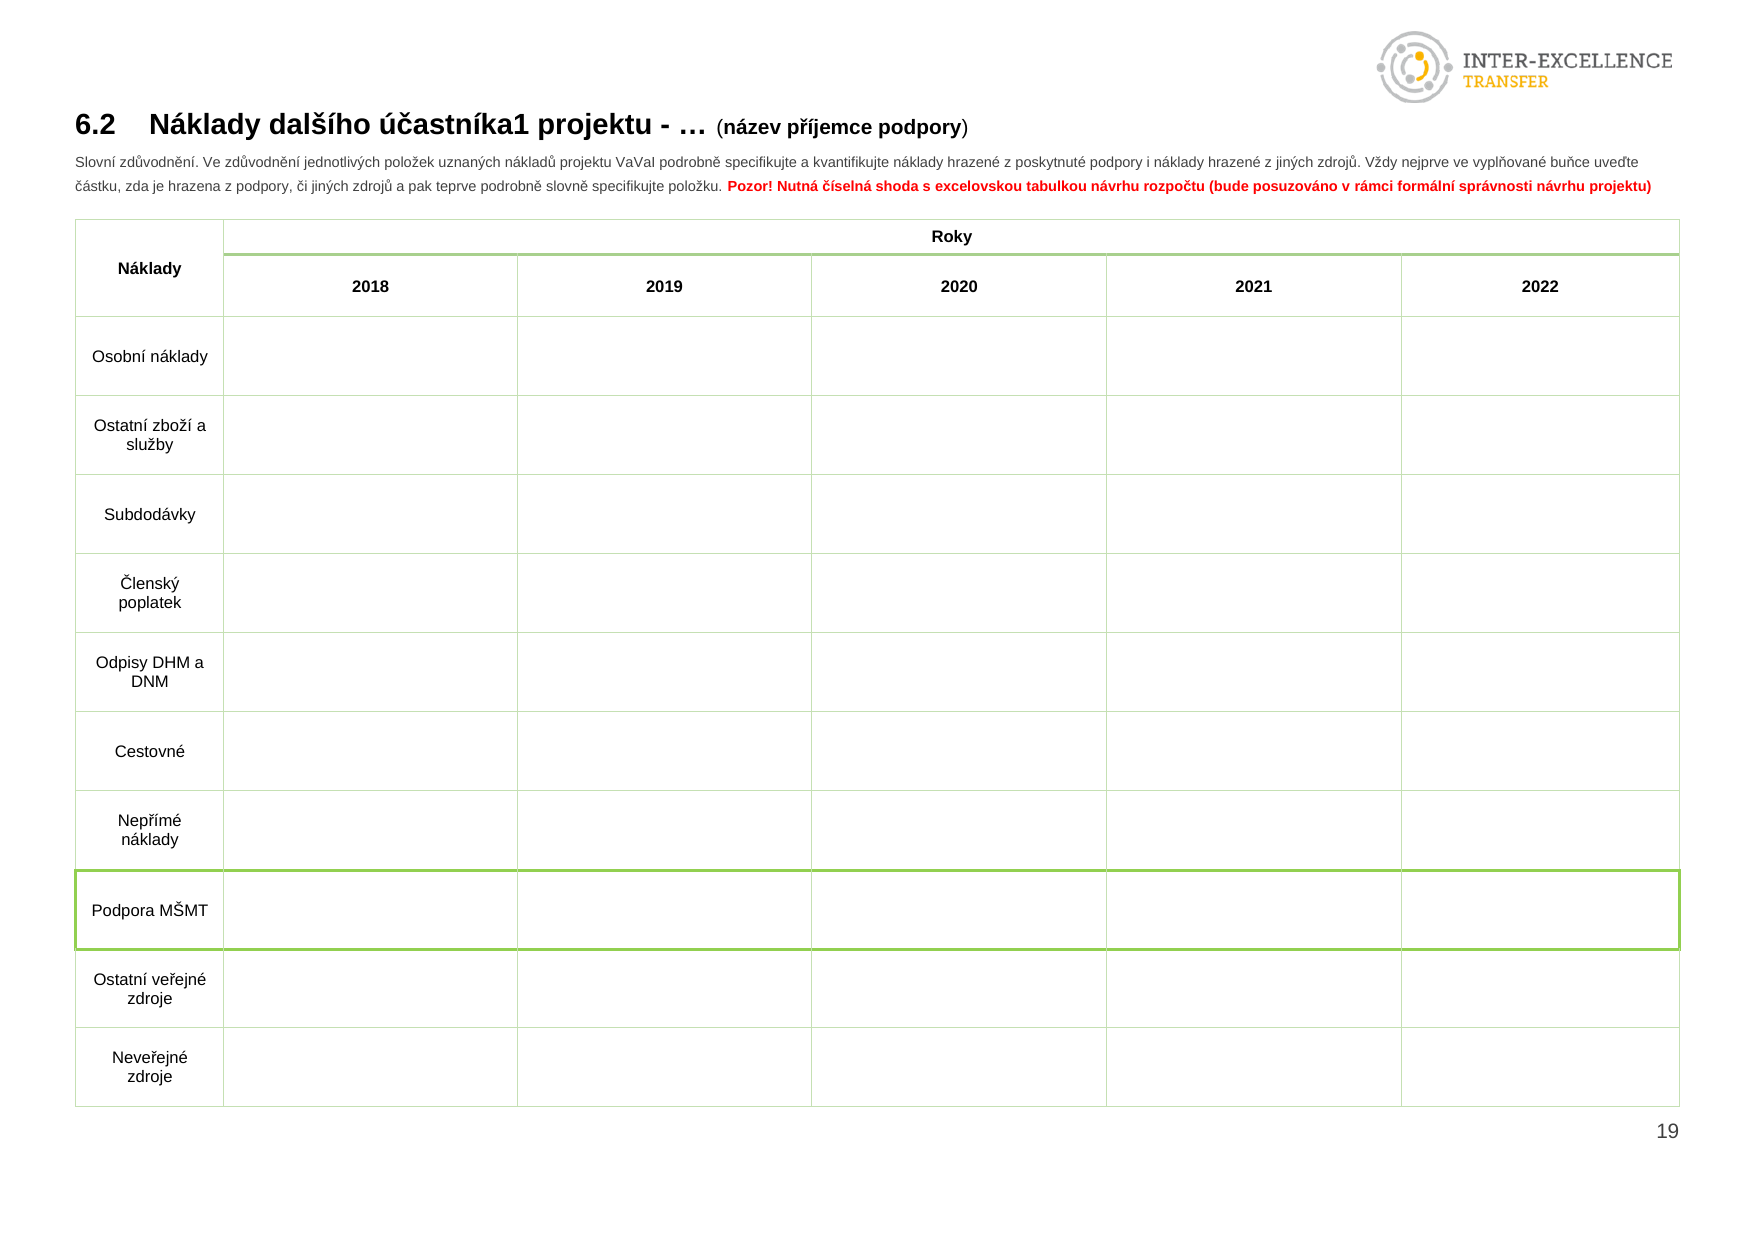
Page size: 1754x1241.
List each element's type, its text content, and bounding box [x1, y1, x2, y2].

table_cell Členský poplatek [76, 554, 223, 632]
table_cell [1402, 872, 1678, 948]
table_cell [1107, 475, 1401, 553]
picture [1376, 31, 1672, 103]
table_cell [1402, 1028, 1679, 1106]
table_header Roky [224, 220, 1679, 253]
table_cell [224, 872, 517, 948]
table_cell Podpora MŠMT [77, 872, 223, 948]
table_cell [518, 475, 811, 553]
table_cell Neveřejné zdroje [76, 1028, 223, 1106]
table_cell 2019 [518, 256, 811, 316]
table_cell [1107, 791, 1401, 869]
table_cell [224, 554, 517, 632]
table_cell [518, 554, 811, 632]
table_cell [1402, 554, 1679, 632]
table_cell [1402, 396, 1679, 474]
table_cell Osobní náklady [76, 317, 223, 395]
table_cell [518, 317, 811, 395]
table_cell [1402, 475, 1679, 553]
table_cell [224, 317, 517, 395]
table_cell Subdodávky [76, 475, 223, 553]
table_cell [518, 872, 811, 948]
list Náklady dalšího účastníka1 projektu - … (název příjemce podpory) [75, 107, 1679, 140]
table_header Náklady [76, 220, 223, 316]
table_cell [518, 396, 811, 474]
table_cell 2020 [812, 256, 1106, 316]
table_cell Odpisy DHM a DNM [76, 633, 223, 711]
table_cell [1402, 633, 1679, 711]
table_cell [812, 872, 1106, 948]
table_cell 2018 [224, 256, 517, 316]
table_cell [518, 633, 811, 711]
table_cell [812, 712, 1106, 790]
table_cell [1107, 317, 1401, 395]
table_cell [1402, 317, 1679, 395]
table_cell [1107, 396, 1401, 474]
table_cell [1107, 633, 1401, 711]
table_cell [224, 633, 517, 711]
table_cell [812, 1028, 1106, 1106]
table_cell [1107, 712, 1401, 790]
table_cell [1107, 872, 1401, 948]
table_cell [1402, 712, 1679, 790]
table_cell Nepřímé náklady [76, 791, 223, 869]
table_cell [518, 791, 811, 869]
table_cell Ostatní veřejné zdroje [76, 951, 223, 1027]
table_cell [812, 317, 1106, 395]
table_cell [812, 951, 1106, 1027]
table_cell [1402, 791, 1679, 869]
table_cell [812, 633, 1106, 711]
table_cell [224, 396, 517, 474]
table_cell [224, 712, 517, 790]
table_cell [812, 396, 1106, 474]
table_cell [224, 1028, 517, 1106]
table_cell [518, 1028, 811, 1106]
table_cell [812, 554, 1106, 632]
table_cell [224, 475, 517, 553]
table_cell [224, 791, 517, 869]
table_cell [518, 712, 811, 790]
table_cell 2022 [1402, 256, 1679, 316]
table_cell Ostatní zboží a služby [76, 396, 223, 474]
table_cell [1107, 951, 1401, 1027]
table_cell [1107, 554, 1401, 632]
table_cell [1107, 1028, 1401, 1106]
table_cell [812, 475, 1106, 553]
table_cell [518, 951, 811, 1027]
table_cell [224, 951, 517, 1027]
table_cell [812, 791, 1106, 869]
table_cell Cestovné [76, 712, 223, 790]
table_cell 2021 [1107, 256, 1401, 316]
table_cell [1402, 951, 1679, 1027]
